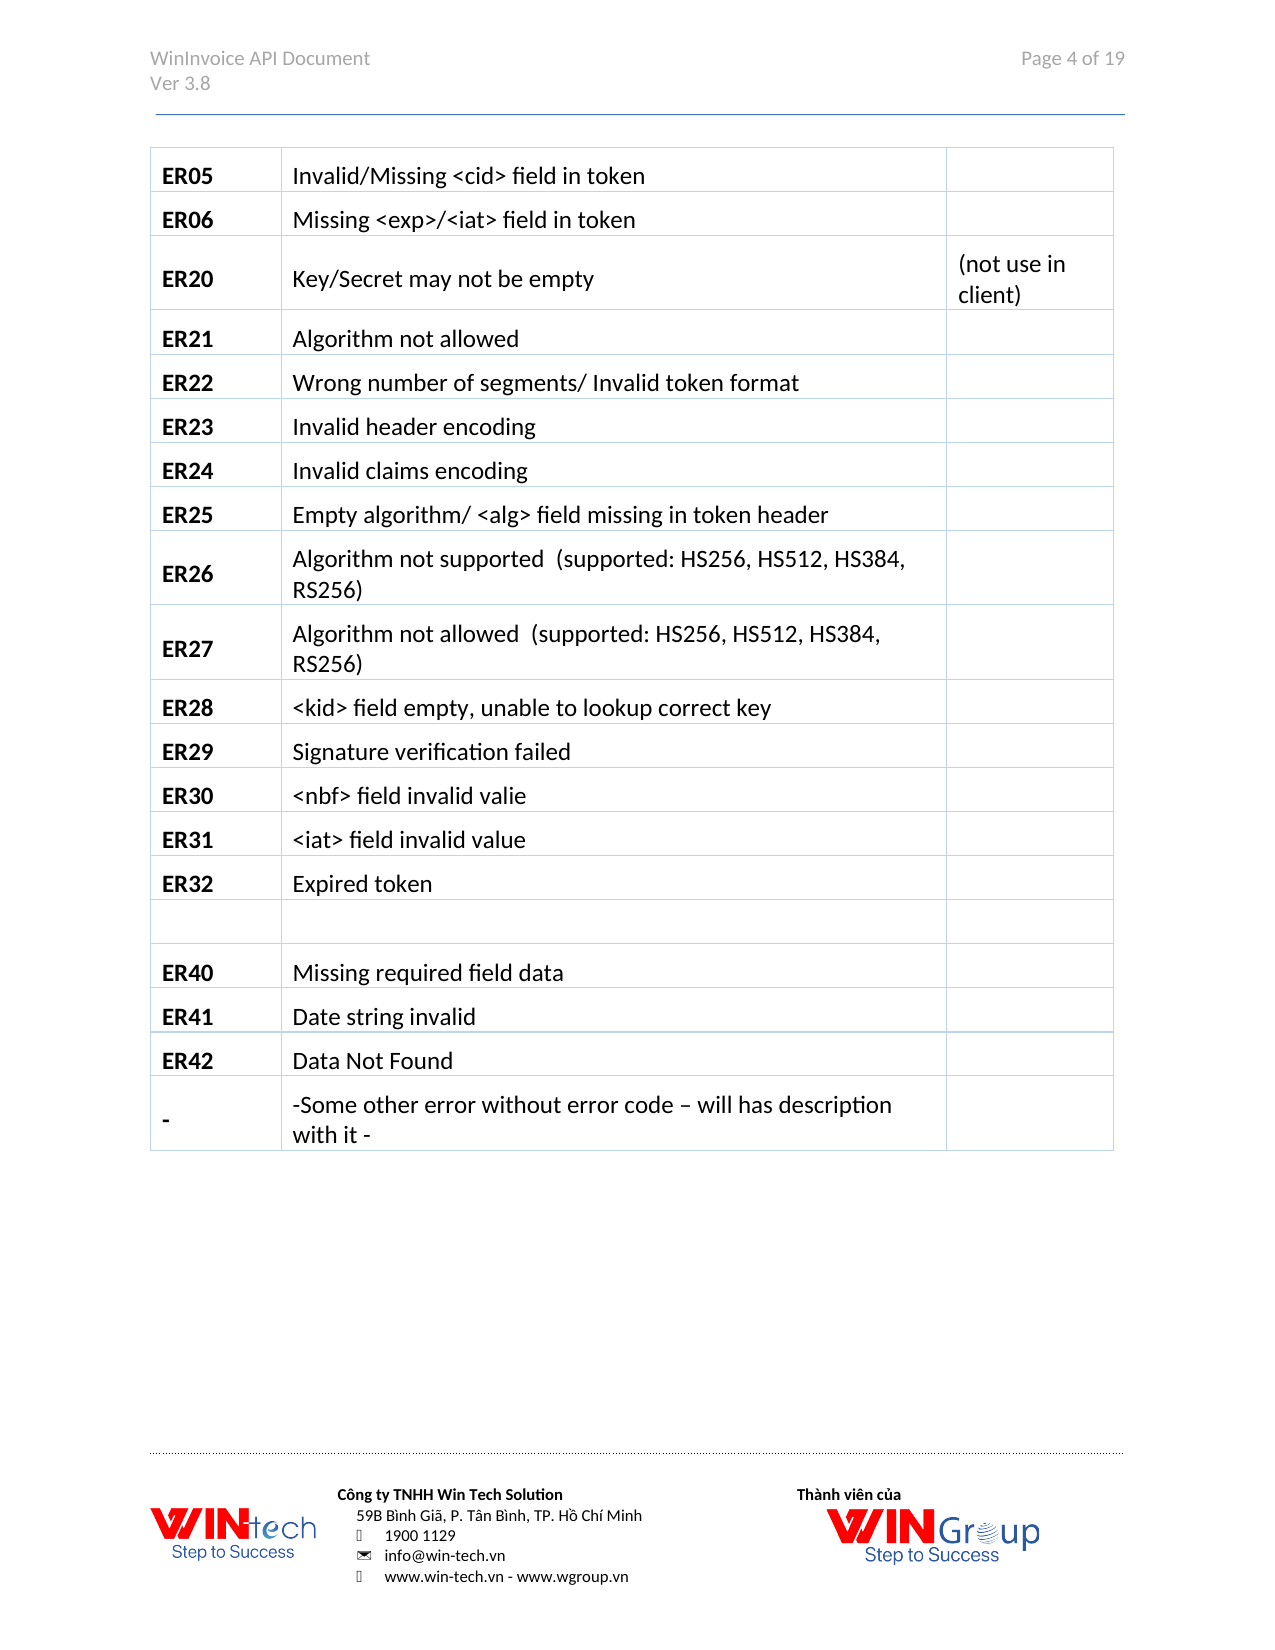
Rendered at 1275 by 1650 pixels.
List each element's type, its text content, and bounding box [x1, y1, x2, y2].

table_cell ER31 [151, 812, 281, 855]
table_cell ER06 [151, 192, 281, 235]
table_cell [947, 487, 1113, 530]
table_cell ER29 [151, 724, 281, 767]
table_cell ER28 [151, 680, 281, 723]
table_cell [282, 900, 946, 943]
table_cell [947, 724, 1113, 767]
table_cell Wrong number of segments/ Invalid token format [282, 355, 946, 397]
table_cell - [151, 1076, 281, 1150]
table_cell Key/Secret may not be empty [282, 236, 946, 309]
table_cell ER27 [151, 605, 281, 679]
table_cell [947, 399, 1113, 442]
table_cell (not use in client) [947, 236, 1113, 309]
table_cell ER42 [151, 1033, 281, 1075]
table_cell Invalid claims encoding [282, 443, 946, 486]
table_cell ER40 [151, 944, 281, 987]
table_cell ER23 [151, 399, 281, 442]
table_cell Algorithm not allowed (supported: HS256, HS512, HS384, RS256) [282, 605, 946, 679]
table_cell <kid> field empty, unable to lookup correct key [282, 680, 946, 723]
table_cell [947, 1076, 1113, 1150]
table_cell Missing required field data [282, 944, 946, 987]
table_cell [947, 856, 1113, 899]
table_cell ER05 [151, 148, 281, 191]
table_cell Algorithm not supported (supported: HS256, HS512, HS384, RS256) [282, 531, 946, 604]
picture [150, 1508, 316, 1561]
table_cell [947, 355, 1113, 397]
table_cell ER24 [151, 443, 281, 486]
table_cell -Some other error without error code – will has description with it - [282, 1076, 946, 1150]
table_cell Missing <exp>/<iat> field in token [282, 192, 946, 235]
table_cell [151, 900, 281, 943]
table_cell [947, 443, 1113, 486]
table_cell [947, 900, 1113, 943]
table_cell ER26 [151, 531, 281, 604]
table_cell ER30 [151, 768, 281, 811]
table_cell Date string invalid [282, 988, 946, 1031]
picture [826, 1509, 1040, 1565]
table_cell Algorithm not allowed [282, 310, 946, 353]
table_cell Expired token [282, 856, 946, 899]
table_cell [947, 812, 1113, 855]
table_cell [947, 944, 1113, 987]
table_cell [947, 1033, 1113, 1075]
table_cell [947, 988, 1113, 1031]
table_cell [947, 531, 1113, 604]
table_cell [947, 605, 1113, 679]
table_cell [947, 192, 1113, 235]
table_cell ER22 [151, 355, 281, 397]
table_cell ER25 [151, 487, 281, 530]
table_cell Invalid header encoding [282, 399, 946, 442]
table_cell Empty algorithm/ <alg> field missing in token header [282, 487, 946, 530]
table_cell <nbf> field invalid valie [282, 768, 946, 811]
table_cell ER41 [151, 988, 281, 1031]
table_cell ER32 [151, 856, 281, 899]
table_cell [947, 768, 1113, 811]
table_cell Data Not Found [282, 1033, 946, 1075]
table_cell ER20 [151, 236, 281, 309]
table_cell Invalid/Missing <cid> field in token [282, 148, 946, 191]
table_cell [947, 148, 1113, 191]
table_cell [947, 310, 1113, 353]
table_cell <iat> field invalid value [282, 812, 946, 855]
table_cell Signature verification failed [282, 724, 946, 767]
table_cell ER21 [151, 310, 281, 353]
table_cell [947, 680, 1113, 723]
